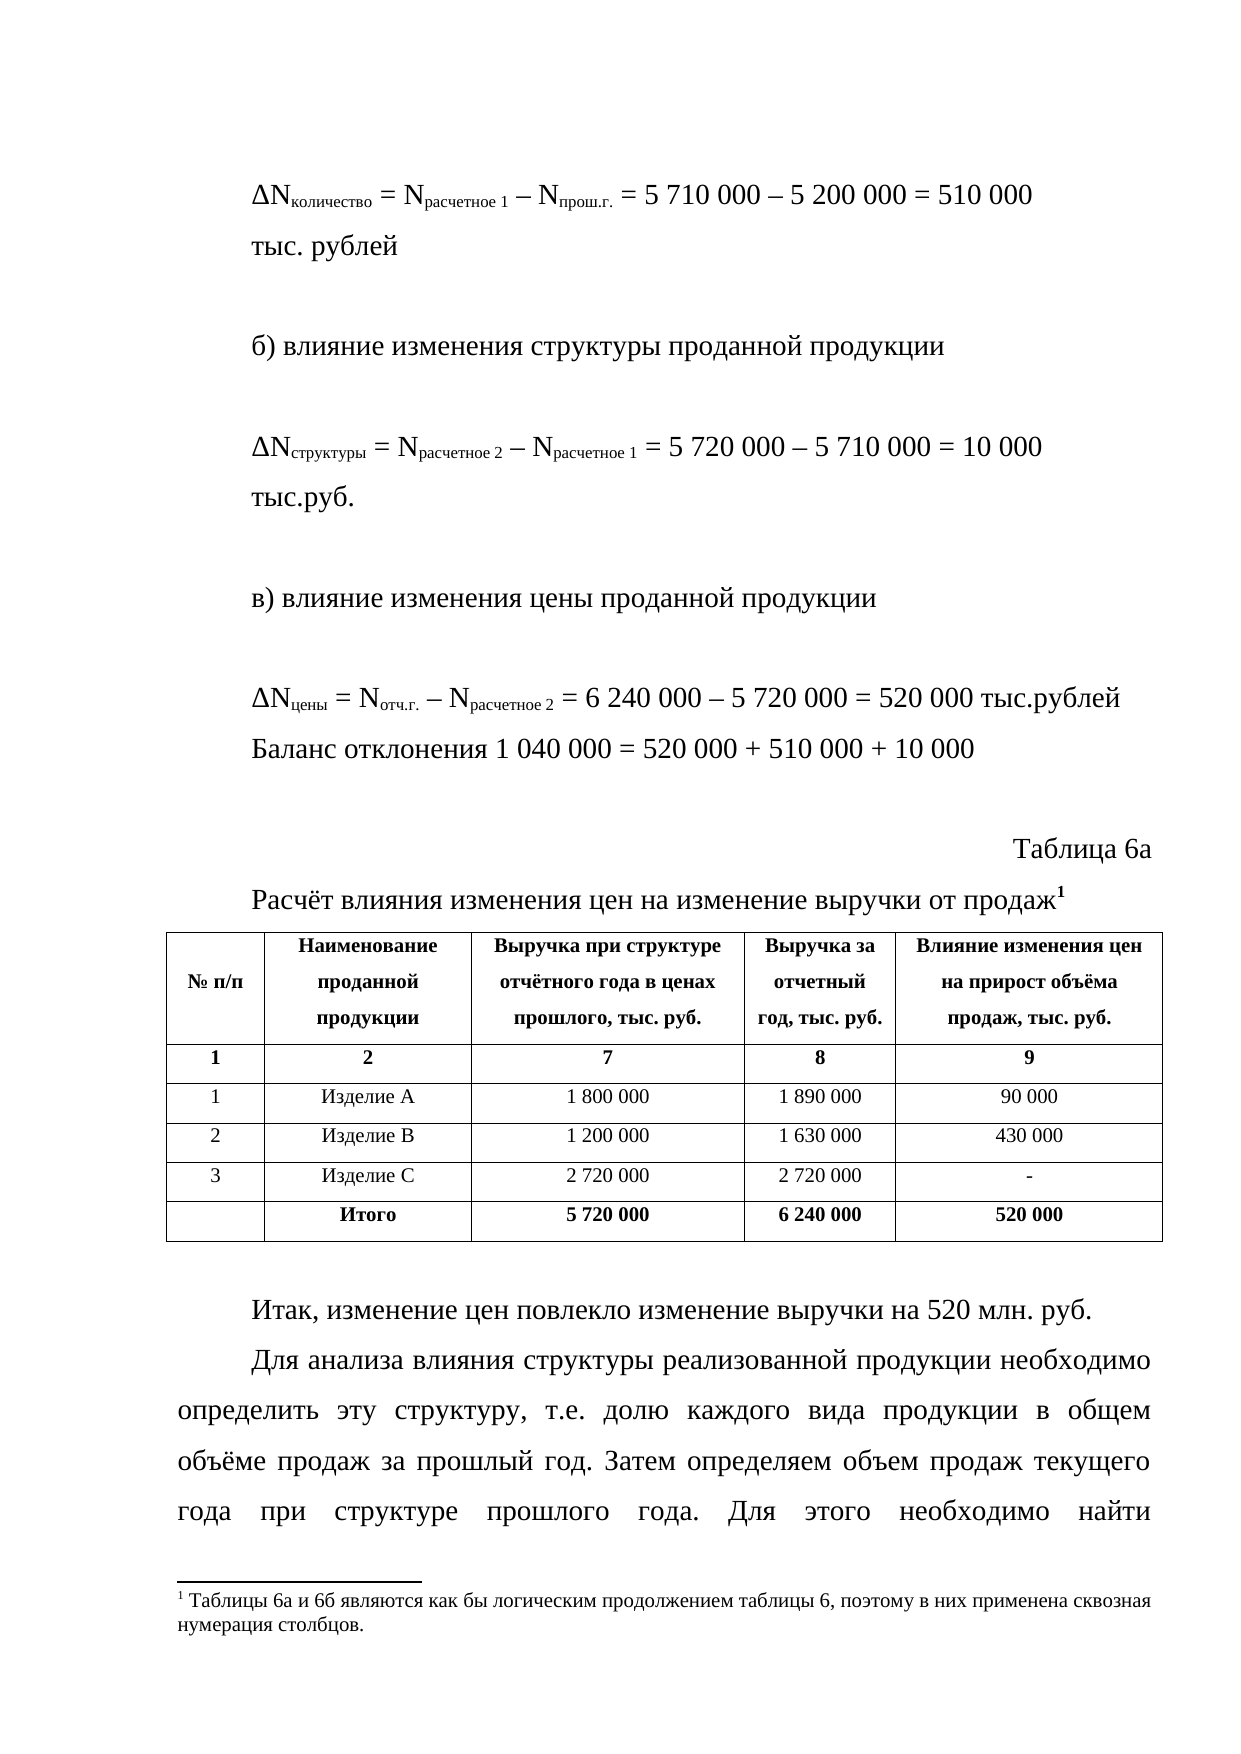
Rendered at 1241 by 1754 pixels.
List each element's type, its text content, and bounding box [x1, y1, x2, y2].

table_cell 1 800 000 [472, 1084, 744, 1122]
text тыс. рублей [177, 228, 1152, 261]
table_cell - [896, 1163, 1162, 1201]
table_header № п/п [167, 933, 264, 1044]
table_cell 3 [167, 1163, 264, 1201]
table_header Выручка за отчетный год, тыс. руб. [745, 933, 895, 1044]
table_cell 1 630 000 [745, 1124, 895, 1162]
table_cell 1 890 000 [745, 1084, 895, 1122]
table_cell [167, 1202, 264, 1241]
table_cell 1 [167, 1045, 264, 1083]
table_cell 430 000 [896, 1124, 1162, 1162]
table_cell 2 720 000 [745, 1163, 895, 1201]
text ΔNколичество = Nрасчетное 1 – Nпрош.г. = 5 710 000 – 5 200 000 = 510 000 [177, 177, 1152, 211]
table_cell 7 [472, 1045, 744, 1083]
text б) влияние изменения структуры проданной продукции [177, 328, 1152, 362]
table_cell 2 [167, 1124, 264, 1162]
table_cell 2 720 000 [472, 1163, 744, 1201]
table_cell 9 [896, 1045, 1162, 1083]
list Таблица 6а [177, 832, 1152, 865]
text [177, 1342, 1152, 1527]
table_cell Изделие С [265, 1163, 471, 1201]
table_cell Изделие А [265, 1084, 471, 1122]
text Баланс отклонения 1 040 000 = 520 000 + 510 000 + 10 000 [177, 731, 1152, 764]
table_cell 2 [265, 1045, 471, 1083]
text тыс.руб. [177, 479, 1152, 513]
text Расчёт влияния изменения цен на изменение выручки от продаж [177, 882, 1152, 915]
table_header Влияние изменения цен на прирост объёма продаж, тыс. руб. [896, 933, 1162, 1044]
text в) влияние изменения цены проданной продукции [177, 580, 1152, 613]
table_cell 1 200 000 [472, 1124, 744, 1162]
table_header Выручка при структуре отчётного года в ценах прошлого, тыс. руб. [472, 933, 744, 1044]
text ΔNцены = Nотч.г. – Nрасчетное 2 = 6 240 000 – 5 720 000 = 520 000 тыс.рублей [177, 681, 1152, 714]
table_cell Итого [265, 1202, 471, 1241]
table_cell 5 720 000 [472, 1202, 744, 1241]
table_cell 8 [745, 1045, 895, 1083]
table_header Наименование проданной продукции [265, 933, 471, 1044]
table_cell Изделие В [265, 1124, 471, 1162]
table_cell 520 000 [896, 1202, 1162, 1241]
text ΔNструктуры = Nрасчетное 2 – Nрасчетное 1 = 5 720 000 – 5 710 000 = 10 000 [177, 429, 1152, 463]
table_cell 6 240 000 [745, 1202, 895, 1241]
text Итак, изменение цен повлекло изменение выручки на 520 млн. руб. [177, 1292, 1152, 1325]
table_cell 90 000 [896, 1084, 1162, 1122]
table_cell 1 [167, 1084, 264, 1122]
